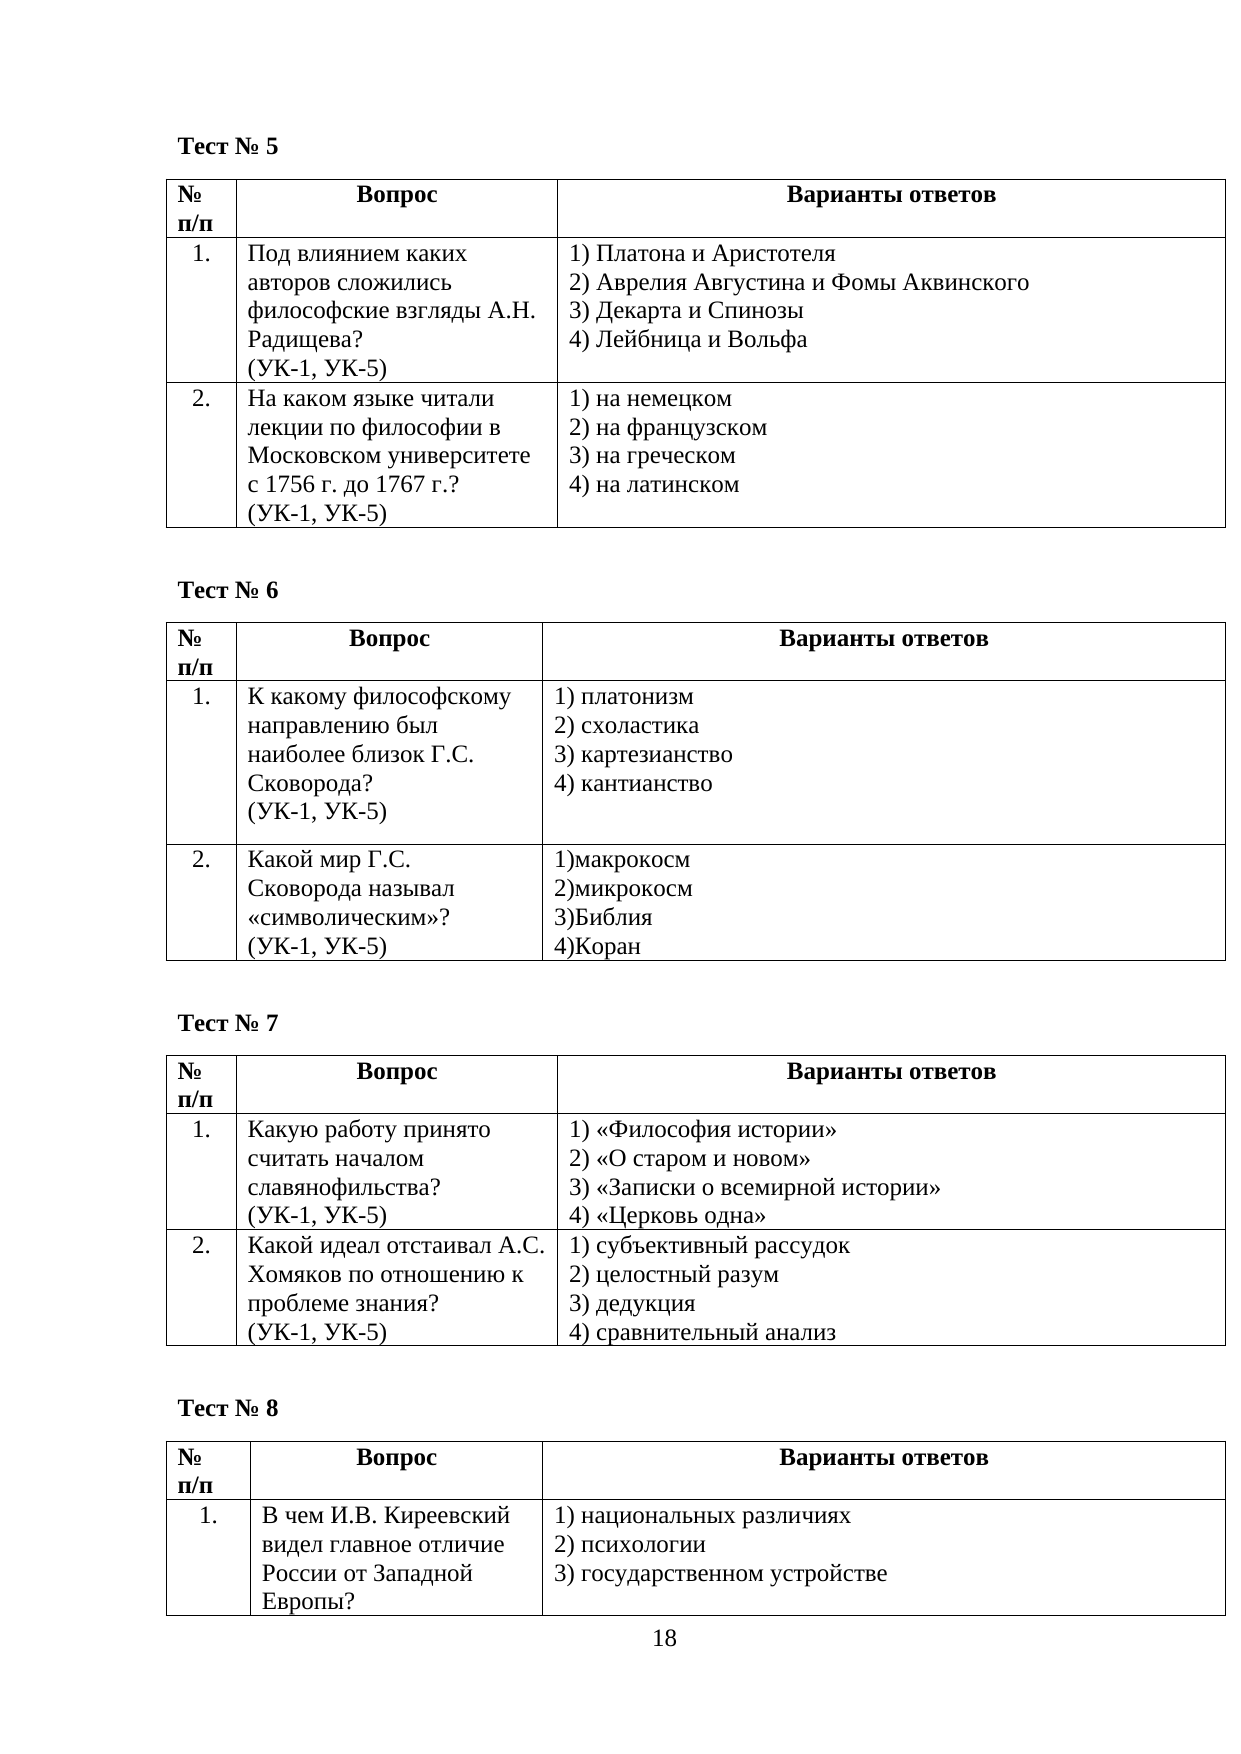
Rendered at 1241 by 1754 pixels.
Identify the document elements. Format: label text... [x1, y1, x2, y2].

table_header Вопрос [237, 1056, 557, 1113]
table_header № п/п [167, 1442, 250, 1499]
table_header Вопрос [251, 1442, 542, 1499]
table_header № п/п [167, 1056, 236, 1113]
table_cell 1) субъективный рассудок 2) целостный разум 3) дедукция 4) сравнительный анализ [558, 1230, 1225, 1345]
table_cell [251, 1500, 542, 1615]
table_cell Какой идеал отстаивал А.С. Хомяков по отношению к проблеме знания? (УК-1, УК-5) [237, 1230, 557, 1345]
table_cell 1)макрокосм 2)микрокосм 3)Библия 4)Коран [543, 845, 1225, 959]
table_cell 1) на немецком 2) на французском 3) на греческом 4) на латинском [558, 383, 1225, 527]
text Тест № 6 [177, 575, 1152, 603]
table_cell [543, 1500, 1225, 1615]
table_cell 2. [167, 383, 236, 527]
table_cell Под влиянием каких авторов сложились философские взгляды А.Н. Радищева? (УК-1, УК-5) [237, 238, 557, 382]
text Тест № 5 [177, 131, 1152, 160]
table_cell К какому философскому направлению был наиболее близок Г.С. Сковорода? (УК-1, УК-5) [237, 681, 542, 843]
text Тест № 8 [177, 1393, 1152, 1422]
table_cell 1) Платона и Аристотеля 2) Аврелия Августина и Фомы Аквинского 3) Декарта и Спинозы 4) Лейбница и Вольфа [558, 238, 1225, 382]
table_cell Какой мир Г.С. Сковорода называл «символическим»? (УК-1, УК-5) [237, 845, 542, 959]
table_header Варианты ответов [543, 623, 1225, 680]
table_header Вопрос [237, 180, 557, 237]
table_cell 1. [167, 238, 236, 382]
table_cell 2. [167, 1230, 236, 1345]
table_cell 1) «Философия истории» 2) «О старом и новом» 3) «Записки о всемирной истории» 4) «Церковь одна» [558, 1114, 1225, 1229]
table_header № п/п [167, 180, 236, 237]
table_header Вопрос [237, 623, 542, 680]
table_header Варианты ответов [558, 1056, 1225, 1113]
table_cell Какую работу принято считать началом славянофильства? (УК-1, УК-5) [237, 1114, 557, 1229]
table_header Варианты ответов [543, 1442, 1225, 1499]
table_cell 1. [167, 1500, 250, 1615]
table_cell 1. [167, 1114, 236, 1229]
text Тест № 7 [177, 1008, 1152, 1036]
table_cell 1) платонизм 2) схоластика 3) картезианство 4) кантианство [543, 681, 1225, 843]
table_header № п/п [167, 623, 236, 680]
table_header Варианты ответов [558, 180, 1225, 237]
table_cell 2. [167, 845, 236, 959]
table_cell 1. [167, 681, 236, 843]
table_cell На каком языке читали лекции по философии в Московском университете с 1756 г. до 1767 г.? (УК-1, УК-5) [237, 383, 557, 527]
